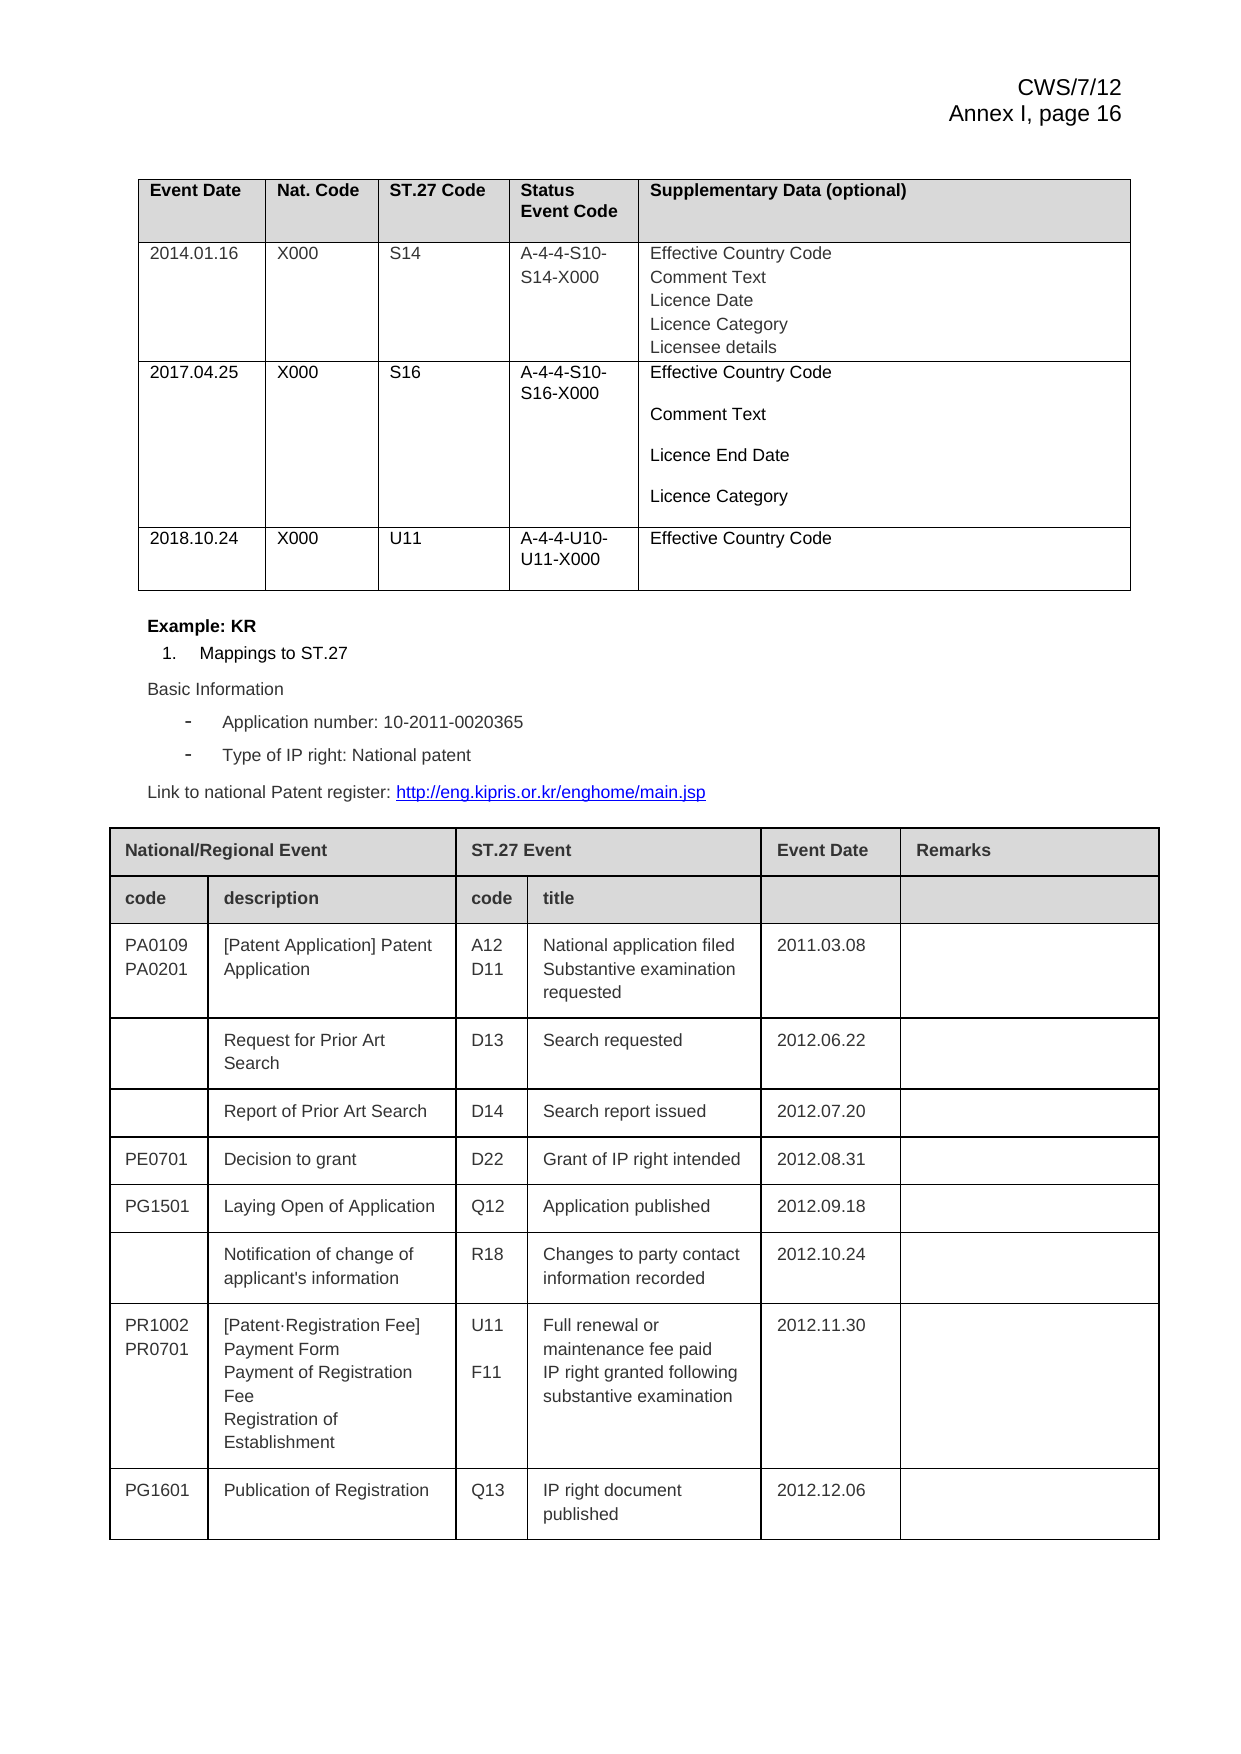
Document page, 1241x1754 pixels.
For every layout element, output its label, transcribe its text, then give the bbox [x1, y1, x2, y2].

table_header Status Event Code [510, 180, 638, 242]
table_cell code [457, 877, 527, 923]
table_cell code [111, 877, 207, 923]
list Type of IP right: National patent [184, 745, 1122, 766]
table_cell A-4-4-S10-S14-X000 [510, 243, 638, 361]
table_cell Request for Prior Art Search [209, 1019, 455, 1088]
table_cell PE0701 [111, 1138, 207, 1184]
table_cell R18 [457, 1233, 527, 1303]
table_header Event Date [139, 180, 265, 242]
table_cell [901, 877, 1158, 923]
table_cell 2012.07.20 [762, 1090, 900, 1136]
table_cell [901, 1233, 1158, 1303]
table_cell S16 [379, 362, 509, 527]
table_cell D13 [457, 1019, 527, 1088]
table_cell X000 [266, 362, 378, 527]
table_cell PG1601 [111, 1469, 207, 1539]
table_cell [Patent·Registration Fee] Payment Form Payment of Registration Fee Registration of Establishment [209, 1304, 455, 1467]
table_cell Notification of change of applicant's information [209, 1233, 455, 1303]
table_cell [Patent Application] Patent Application [209, 924, 455, 1017]
table_cell A-4-4-S10-S16-X000 [510, 362, 638, 527]
table_cell 2012.08.31 [762, 1138, 900, 1184]
list Mappings to ST.27 [162, 642, 1122, 663]
table_cell [111, 1090, 207, 1136]
table_cell PR1002 PR0701 [111, 1304, 207, 1467]
table_cell D22 [457, 1138, 527, 1184]
table_header ST.27 Event [457, 829, 760, 875]
table_cell description [209, 877, 455, 923]
table_cell PA0109 PA0201 [111, 924, 207, 1017]
table_cell Effective Country Code [639, 528, 1130, 590]
table_cell Publication of Registration [209, 1469, 455, 1539]
table_cell [901, 1185, 1158, 1231]
table_cell [762, 877, 900, 923]
text Basic Information [147, 678, 1122, 699]
table_cell X000 [266, 528, 378, 590]
table_cell Decision to grant [209, 1138, 455, 1184]
table_cell Full renewal or maintenance fee paid IP right granted following substantive examination [528, 1304, 760, 1467]
table_cell 2012.11.30 [762, 1304, 900, 1467]
table_cell [901, 1019, 1158, 1088]
table_cell [901, 1469, 1158, 1539]
table_cell Report of Prior Art Search [209, 1090, 455, 1136]
table_cell Application published [528, 1185, 760, 1231]
table_cell [111, 1233, 207, 1303]
table_cell 2018.10.24 [139, 528, 265, 590]
table_cell 2012.09.18 [762, 1185, 900, 1231]
table_cell Q12 [457, 1185, 527, 1231]
text Link to national Patent register: http://eng.kipris.or.kr/enghome/main.jsp [147, 782, 1122, 802]
table_cell Effective Country Code Comment Text Licence End Date Licence Category [639, 362, 1130, 527]
table_cell Laying Open of Application [209, 1185, 455, 1231]
table_cell Grant of IP right intended [528, 1138, 760, 1184]
table_cell X000 [266, 243, 378, 361]
table_cell 2014.01.16 [139, 243, 265, 361]
table_header Event Date [762, 829, 900, 875]
table_cell 2017.04.25 [139, 362, 265, 527]
table_cell 2012.12.06 [762, 1469, 900, 1539]
table_cell Q13 [457, 1469, 527, 1539]
table_cell D14 [457, 1090, 527, 1136]
table_cell [901, 1138, 1158, 1184]
table_cell 2011.03.08 [762, 924, 900, 1017]
table_header Supplementary Data (optional) [639, 180, 1130, 242]
subtitle Example: KR [147, 616, 1122, 636]
table_cell U11 [379, 528, 509, 590]
table_cell Search report issued [528, 1090, 760, 1136]
table_cell [901, 924, 1158, 1017]
table_header National/Regional Event [111, 829, 455, 875]
table_cell title [528, 877, 760, 923]
table_cell PG1501 [111, 1185, 207, 1231]
table_cell [901, 1304, 1158, 1467]
table_cell U11 F11 [457, 1304, 527, 1467]
table_cell 2012.06.22 [762, 1019, 900, 1088]
table_cell Effective Country Code Comment Text Licence Date Licence Category Licensee details [639, 243, 1130, 361]
table_header ST.27 Code [379, 180, 509, 242]
table_header Remarks [901, 829, 1158, 875]
list Application number: 10-2011-0020365 [184, 711, 1122, 732]
table_cell IP right document published [528, 1469, 760, 1539]
table_cell A-4-4-U10-U11-X000 [510, 528, 638, 590]
table_cell Changes to party contact information recorded [528, 1233, 760, 1303]
table_cell A12 D11 [457, 924, 527, 1017]
table_cell Search requested [528, 1019, 760, 1088]
table_cell National application filed Substantive examination requested [528, 924, 760, 1017]
table_cell 2012.10.24 [762, 1233, 900, 1303]
table_cell S14 [379, 243, 509, 361]
table_header Nat. Code [266, 180, 378, 242]
table_cell [901, 1090, 1158, 1136]
table_cell [111, 1019, 207, 1088]
